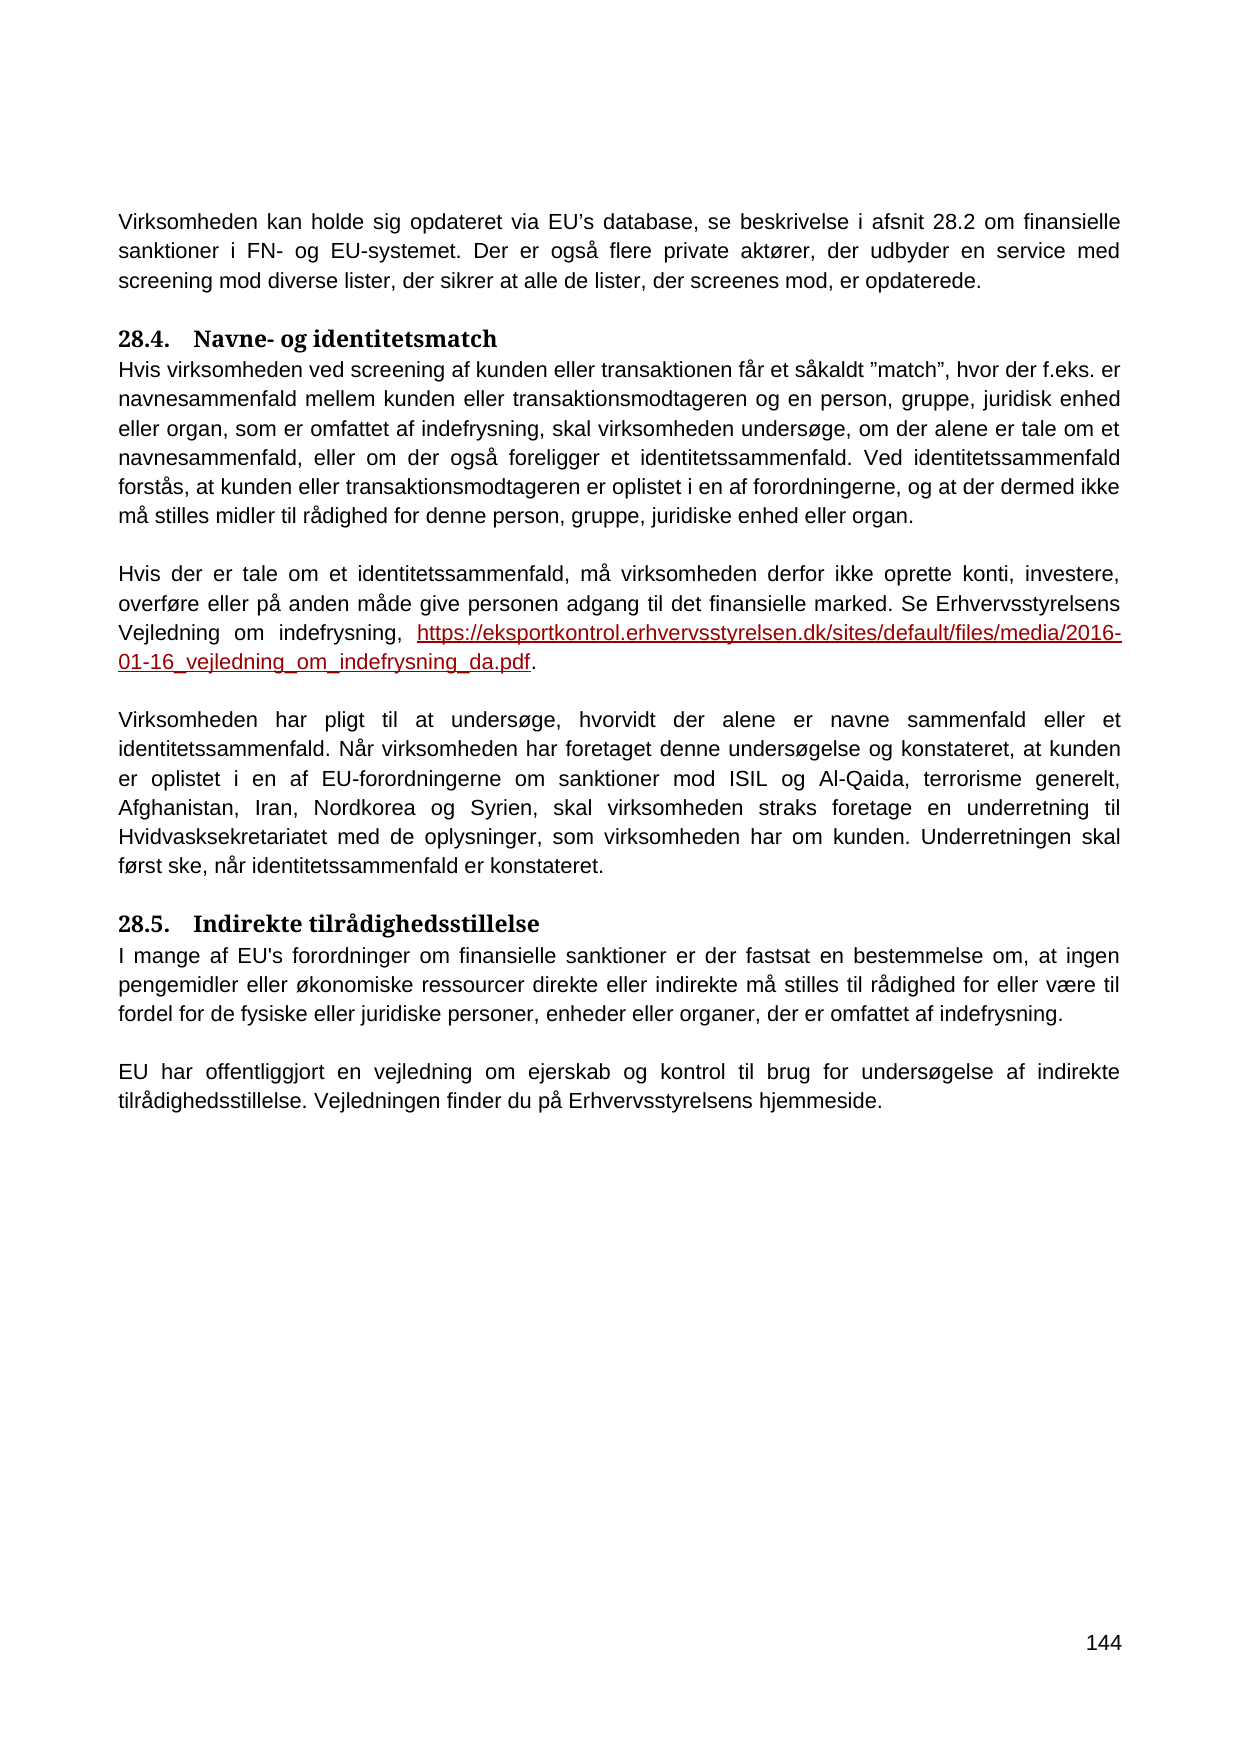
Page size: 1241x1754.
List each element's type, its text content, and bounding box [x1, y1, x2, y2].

text EU har offentliggjort en vejledning om ejerskab og kontrol til brug for undersøgelse af indirekte tilrådighedsstillelse. Vejledningen finder du på Erhvervsstyrelsens hjemmeside. [118, 1056, 1122, 1115]
text Hvis virksomheden ved screening af kunden eller transaktionen får et såkaldt ”match”, hvor der f.eks. er navnesammenfald mellem kunden eller transaktionsmodtageren og en person, gruppe, juridisk enhed eller organ, som er omfattet af indefrysning, skal virksomheden undersøge, om der alene er tale om et navnesammenfald, eller om der også foreligger et identitetssammenfald. Ved identitetssammenfald forstås, at kunden eller transaktionsmodtageren er oplistet i en af forordningerne, og at der dermed ikke må stilles midler til rådighed for denne person, gruppe, juridiske enhed eller organ. [118, 354, 1122, 529]
text Virksomheden kan holde sig opdateret via EU’s database, se beskrivelse i afsnit 28.2 om finansielle sanktioner i FN- og EU-systemet. Der er også flere private aktører, der udbyder en service med screening mod diverse lister, der sikrer at alle de lister, der screenes mod, er opdaterede. [118, 206, 1122, 294]
subtitle Navne- og identitetsmatch [118, 323, 1122, 354]
text Hvis der er tale om et identitetssammenfald, må virksomheden derfor ikke oprette konti, investere, overføre eller på anden måde give personen adgang til det finansielle marked. Se Erhvervsstyrelsens Vejledning om indefrysning, https://eksportkontrol.erhvervsstyrelsen.dk/sites/default/files/media/2016-01-16_vejledning_om_indefrysning_da.pdf. [118, 558, 1122, 675]
text Virksomheden har pligt til at undersøge, hvorvidt der alene er navne sammenfald eller et identitetssammenfald. Når virksomheden har foretaget denne undersøgelse og konstateret, at kunden er oplistet i en af EU-forordningerne om sanktioner mod ISIL og Al-Qaida, terrorisme generelt, Afghanistan, Iran, Nordkorea og Syrien, skal virksomheden straks foretage en underretning til Hvidvasksekretariatet med de oplysninger, som virksomheden har om kunden. Underretningen skal først ske, når identitetssammenfald er konstateret. [118, 704, 1122, 879]
subtitle Indirekte tilrådighedsstillelse [118, 908, 1122, 940]
text I mange af EU's forordninger om finansielle sanktioner er der fastsat en bestemmelse om, at ingen pengemidler eller økonomiske ressourcer direkte eller indirekte må stilles til rådighed for eller være til fordel for de fysiske eller juridiske personer, enheder eller organer, der er omfattet af indefrysning. [118, 940, 1122, 1027]
